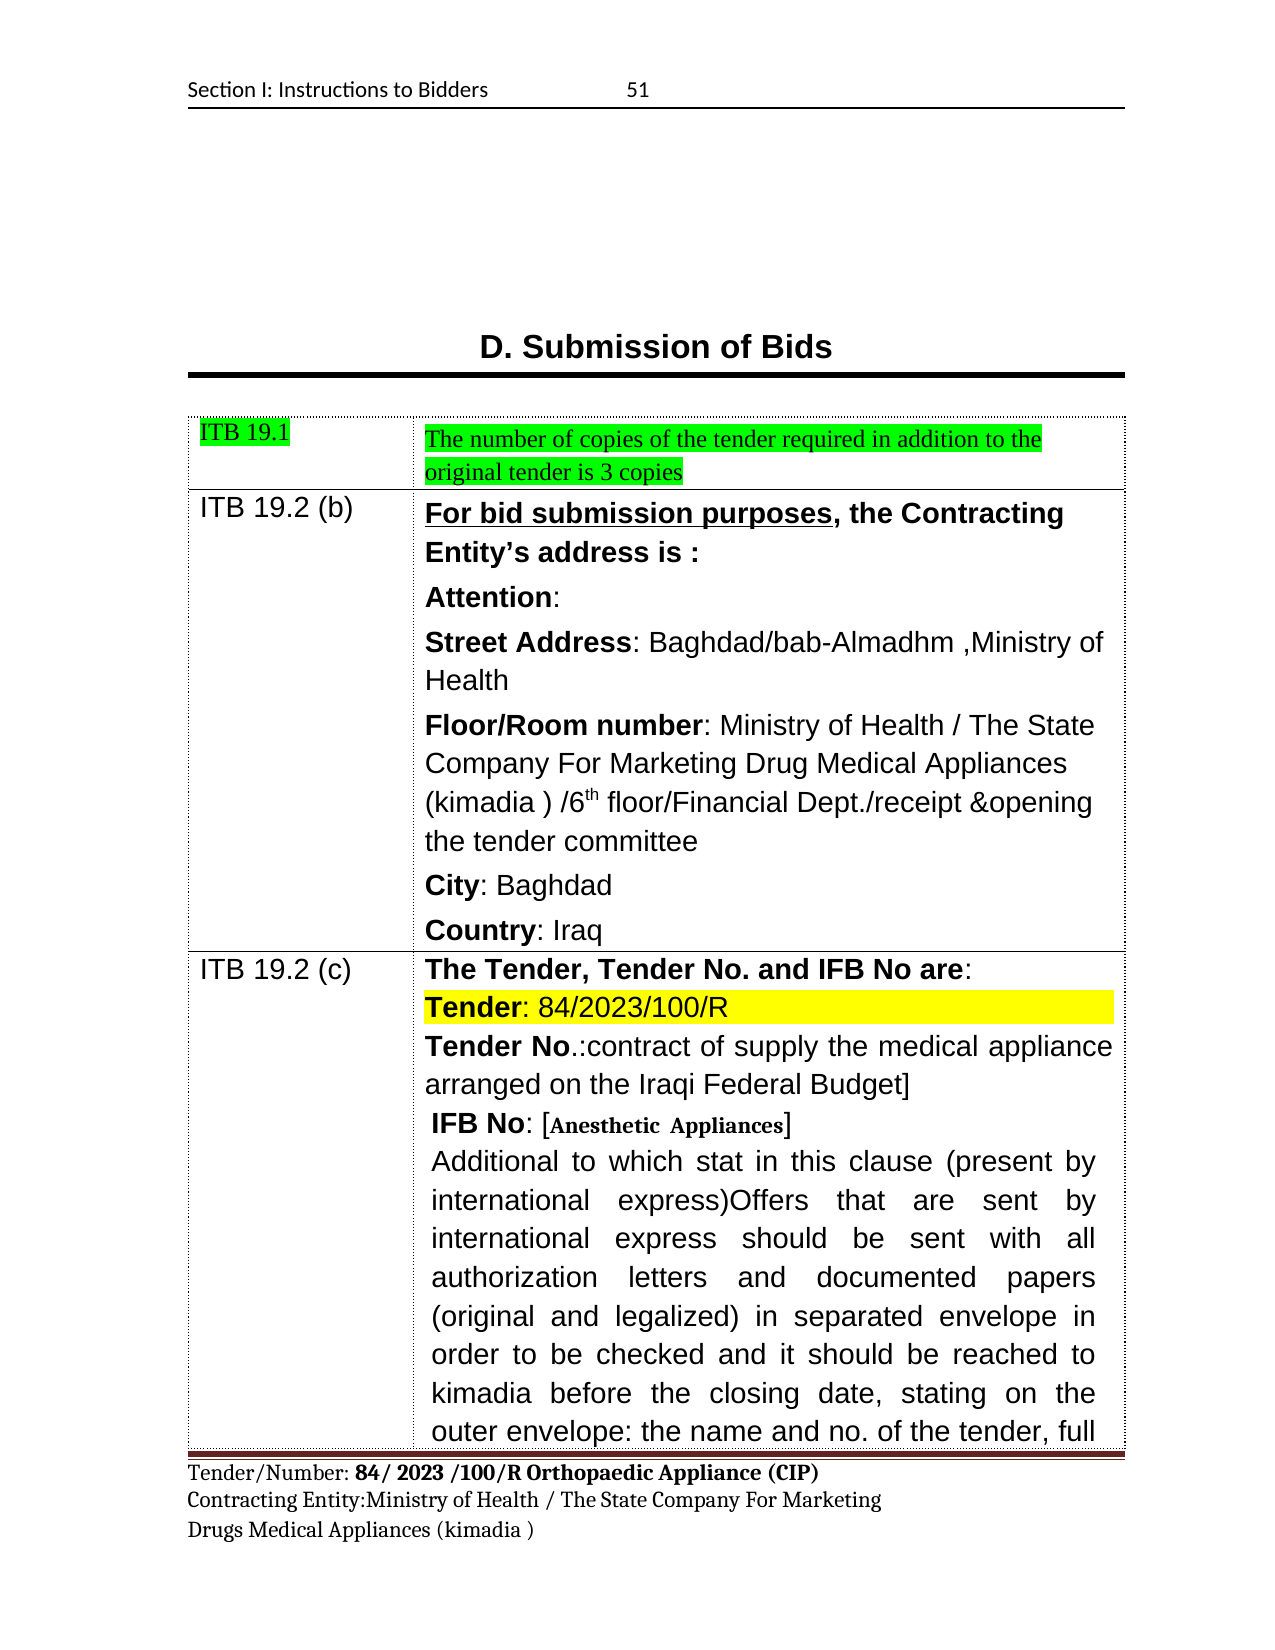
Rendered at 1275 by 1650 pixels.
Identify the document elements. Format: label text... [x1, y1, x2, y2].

table_cell For bid submission purposes, the Contracting Entity’s address is : Attention: Street Address: Baghdad/bab-Almadhm ,Ministry of Health Floor/Room number: Ministry of Health / The State Company For Marketing Drug Medical Appliances (kimadia ) /6th floor/Financial Dept./receipt &opening the tender committee City: Baghdad Country: Iraq [413, 489, 1125, 951]
table_cell ITB 19.2 (c) [188, 952, 413, 1448]
table_header The number of copies of the tender required in addition to the original tender is 3 copies [413, 416, 1125, 489]
table_cell ITB 19.2 (b) [188, 490, 413, 951]
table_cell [413, 952, 1125, 1448]
table_header ITB 19.1 [188, 416, 413, 489]
text D. Submission of Bids [187, 327, 1125, 378]
